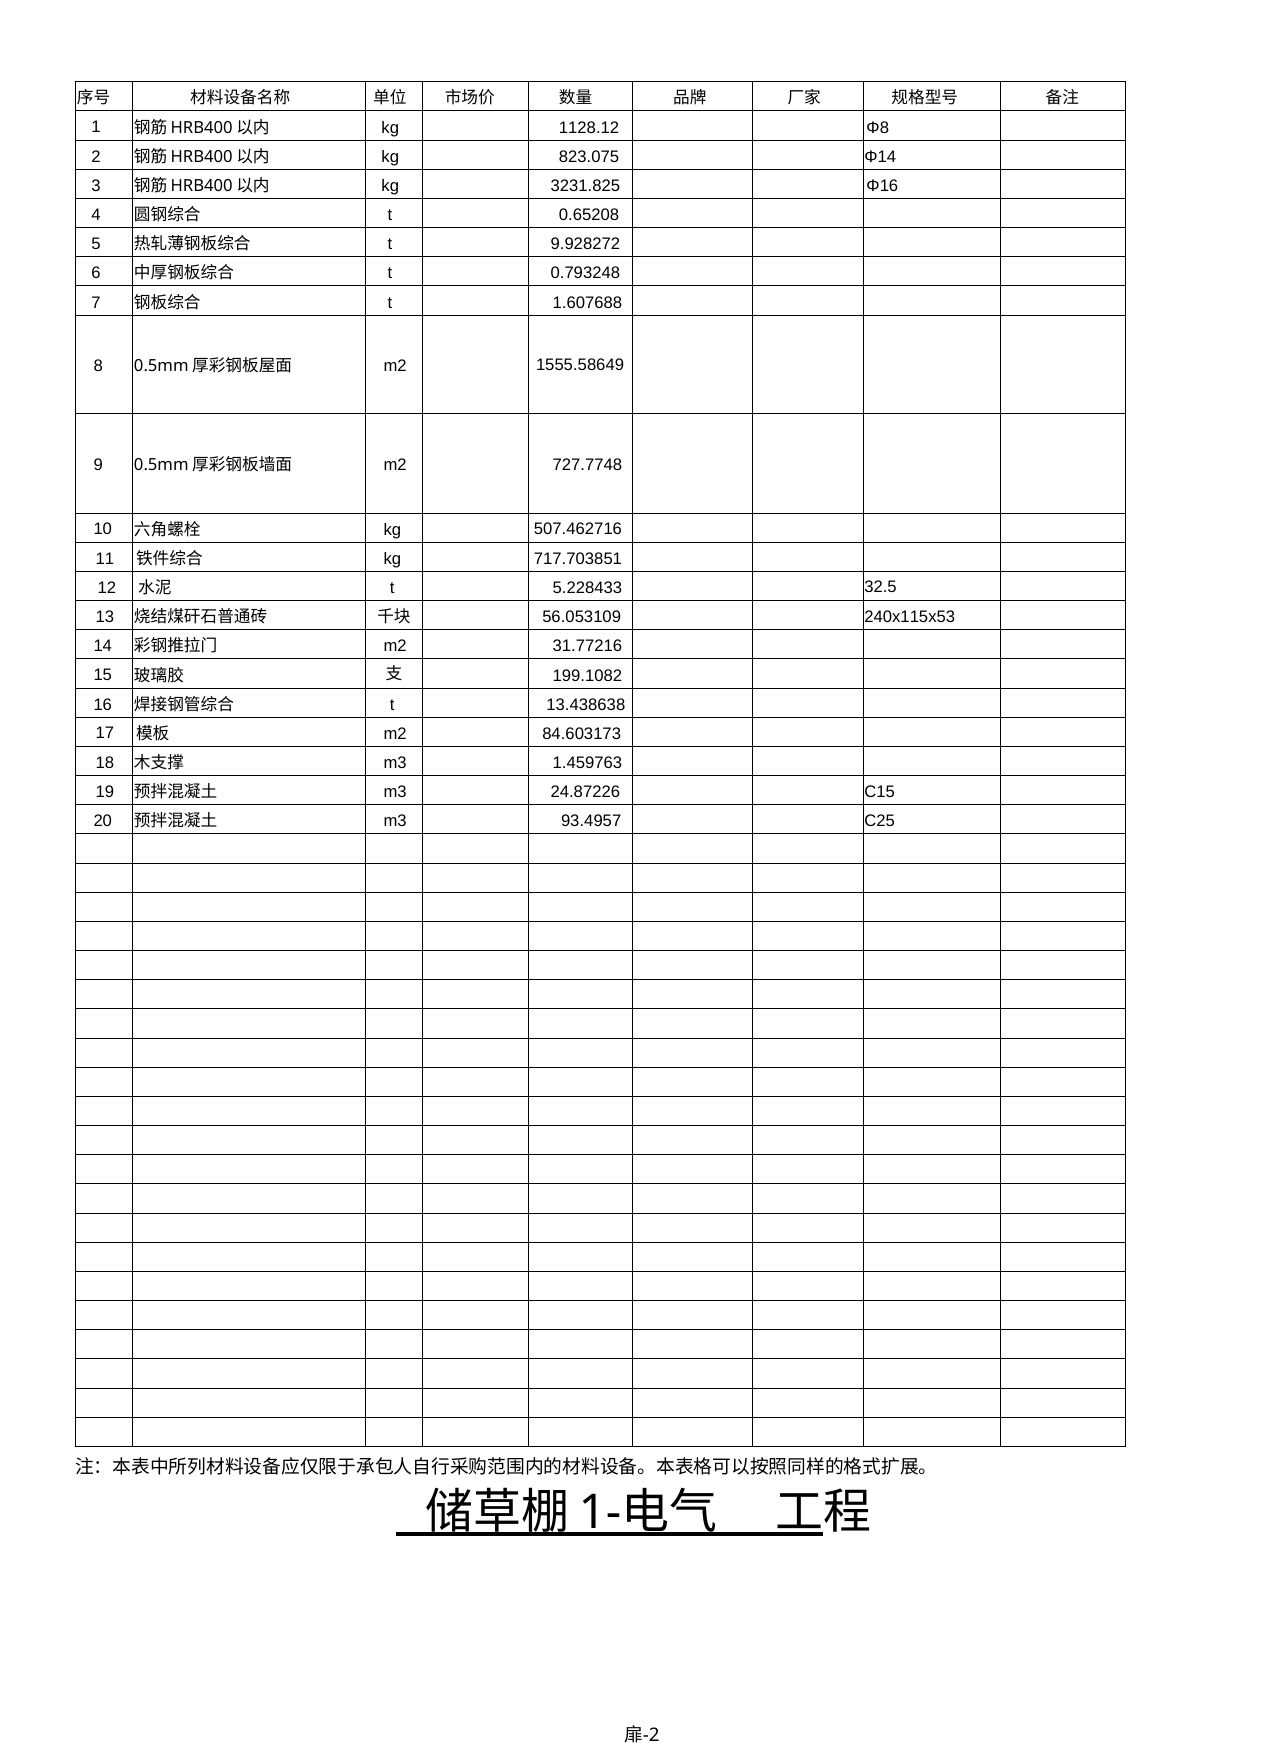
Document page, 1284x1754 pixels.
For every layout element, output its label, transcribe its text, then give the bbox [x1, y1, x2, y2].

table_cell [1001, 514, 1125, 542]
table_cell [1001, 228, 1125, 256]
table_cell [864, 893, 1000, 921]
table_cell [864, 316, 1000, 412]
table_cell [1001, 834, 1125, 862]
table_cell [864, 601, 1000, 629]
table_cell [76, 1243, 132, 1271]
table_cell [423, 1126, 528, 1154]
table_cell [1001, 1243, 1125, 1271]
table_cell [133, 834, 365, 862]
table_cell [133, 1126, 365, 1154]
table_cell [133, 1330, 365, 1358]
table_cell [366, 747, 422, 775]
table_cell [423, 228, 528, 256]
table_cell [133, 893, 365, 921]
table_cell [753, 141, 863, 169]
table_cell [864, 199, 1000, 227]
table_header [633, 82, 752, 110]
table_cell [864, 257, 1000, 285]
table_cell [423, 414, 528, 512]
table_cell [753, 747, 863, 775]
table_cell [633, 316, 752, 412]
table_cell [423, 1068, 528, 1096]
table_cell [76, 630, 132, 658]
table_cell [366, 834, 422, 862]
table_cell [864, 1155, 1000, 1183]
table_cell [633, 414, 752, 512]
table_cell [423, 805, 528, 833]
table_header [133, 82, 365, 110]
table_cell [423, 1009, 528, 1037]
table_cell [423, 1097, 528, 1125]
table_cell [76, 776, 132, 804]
text 储草棚1-电气 工程 [396, 1480, 1208, 1541]
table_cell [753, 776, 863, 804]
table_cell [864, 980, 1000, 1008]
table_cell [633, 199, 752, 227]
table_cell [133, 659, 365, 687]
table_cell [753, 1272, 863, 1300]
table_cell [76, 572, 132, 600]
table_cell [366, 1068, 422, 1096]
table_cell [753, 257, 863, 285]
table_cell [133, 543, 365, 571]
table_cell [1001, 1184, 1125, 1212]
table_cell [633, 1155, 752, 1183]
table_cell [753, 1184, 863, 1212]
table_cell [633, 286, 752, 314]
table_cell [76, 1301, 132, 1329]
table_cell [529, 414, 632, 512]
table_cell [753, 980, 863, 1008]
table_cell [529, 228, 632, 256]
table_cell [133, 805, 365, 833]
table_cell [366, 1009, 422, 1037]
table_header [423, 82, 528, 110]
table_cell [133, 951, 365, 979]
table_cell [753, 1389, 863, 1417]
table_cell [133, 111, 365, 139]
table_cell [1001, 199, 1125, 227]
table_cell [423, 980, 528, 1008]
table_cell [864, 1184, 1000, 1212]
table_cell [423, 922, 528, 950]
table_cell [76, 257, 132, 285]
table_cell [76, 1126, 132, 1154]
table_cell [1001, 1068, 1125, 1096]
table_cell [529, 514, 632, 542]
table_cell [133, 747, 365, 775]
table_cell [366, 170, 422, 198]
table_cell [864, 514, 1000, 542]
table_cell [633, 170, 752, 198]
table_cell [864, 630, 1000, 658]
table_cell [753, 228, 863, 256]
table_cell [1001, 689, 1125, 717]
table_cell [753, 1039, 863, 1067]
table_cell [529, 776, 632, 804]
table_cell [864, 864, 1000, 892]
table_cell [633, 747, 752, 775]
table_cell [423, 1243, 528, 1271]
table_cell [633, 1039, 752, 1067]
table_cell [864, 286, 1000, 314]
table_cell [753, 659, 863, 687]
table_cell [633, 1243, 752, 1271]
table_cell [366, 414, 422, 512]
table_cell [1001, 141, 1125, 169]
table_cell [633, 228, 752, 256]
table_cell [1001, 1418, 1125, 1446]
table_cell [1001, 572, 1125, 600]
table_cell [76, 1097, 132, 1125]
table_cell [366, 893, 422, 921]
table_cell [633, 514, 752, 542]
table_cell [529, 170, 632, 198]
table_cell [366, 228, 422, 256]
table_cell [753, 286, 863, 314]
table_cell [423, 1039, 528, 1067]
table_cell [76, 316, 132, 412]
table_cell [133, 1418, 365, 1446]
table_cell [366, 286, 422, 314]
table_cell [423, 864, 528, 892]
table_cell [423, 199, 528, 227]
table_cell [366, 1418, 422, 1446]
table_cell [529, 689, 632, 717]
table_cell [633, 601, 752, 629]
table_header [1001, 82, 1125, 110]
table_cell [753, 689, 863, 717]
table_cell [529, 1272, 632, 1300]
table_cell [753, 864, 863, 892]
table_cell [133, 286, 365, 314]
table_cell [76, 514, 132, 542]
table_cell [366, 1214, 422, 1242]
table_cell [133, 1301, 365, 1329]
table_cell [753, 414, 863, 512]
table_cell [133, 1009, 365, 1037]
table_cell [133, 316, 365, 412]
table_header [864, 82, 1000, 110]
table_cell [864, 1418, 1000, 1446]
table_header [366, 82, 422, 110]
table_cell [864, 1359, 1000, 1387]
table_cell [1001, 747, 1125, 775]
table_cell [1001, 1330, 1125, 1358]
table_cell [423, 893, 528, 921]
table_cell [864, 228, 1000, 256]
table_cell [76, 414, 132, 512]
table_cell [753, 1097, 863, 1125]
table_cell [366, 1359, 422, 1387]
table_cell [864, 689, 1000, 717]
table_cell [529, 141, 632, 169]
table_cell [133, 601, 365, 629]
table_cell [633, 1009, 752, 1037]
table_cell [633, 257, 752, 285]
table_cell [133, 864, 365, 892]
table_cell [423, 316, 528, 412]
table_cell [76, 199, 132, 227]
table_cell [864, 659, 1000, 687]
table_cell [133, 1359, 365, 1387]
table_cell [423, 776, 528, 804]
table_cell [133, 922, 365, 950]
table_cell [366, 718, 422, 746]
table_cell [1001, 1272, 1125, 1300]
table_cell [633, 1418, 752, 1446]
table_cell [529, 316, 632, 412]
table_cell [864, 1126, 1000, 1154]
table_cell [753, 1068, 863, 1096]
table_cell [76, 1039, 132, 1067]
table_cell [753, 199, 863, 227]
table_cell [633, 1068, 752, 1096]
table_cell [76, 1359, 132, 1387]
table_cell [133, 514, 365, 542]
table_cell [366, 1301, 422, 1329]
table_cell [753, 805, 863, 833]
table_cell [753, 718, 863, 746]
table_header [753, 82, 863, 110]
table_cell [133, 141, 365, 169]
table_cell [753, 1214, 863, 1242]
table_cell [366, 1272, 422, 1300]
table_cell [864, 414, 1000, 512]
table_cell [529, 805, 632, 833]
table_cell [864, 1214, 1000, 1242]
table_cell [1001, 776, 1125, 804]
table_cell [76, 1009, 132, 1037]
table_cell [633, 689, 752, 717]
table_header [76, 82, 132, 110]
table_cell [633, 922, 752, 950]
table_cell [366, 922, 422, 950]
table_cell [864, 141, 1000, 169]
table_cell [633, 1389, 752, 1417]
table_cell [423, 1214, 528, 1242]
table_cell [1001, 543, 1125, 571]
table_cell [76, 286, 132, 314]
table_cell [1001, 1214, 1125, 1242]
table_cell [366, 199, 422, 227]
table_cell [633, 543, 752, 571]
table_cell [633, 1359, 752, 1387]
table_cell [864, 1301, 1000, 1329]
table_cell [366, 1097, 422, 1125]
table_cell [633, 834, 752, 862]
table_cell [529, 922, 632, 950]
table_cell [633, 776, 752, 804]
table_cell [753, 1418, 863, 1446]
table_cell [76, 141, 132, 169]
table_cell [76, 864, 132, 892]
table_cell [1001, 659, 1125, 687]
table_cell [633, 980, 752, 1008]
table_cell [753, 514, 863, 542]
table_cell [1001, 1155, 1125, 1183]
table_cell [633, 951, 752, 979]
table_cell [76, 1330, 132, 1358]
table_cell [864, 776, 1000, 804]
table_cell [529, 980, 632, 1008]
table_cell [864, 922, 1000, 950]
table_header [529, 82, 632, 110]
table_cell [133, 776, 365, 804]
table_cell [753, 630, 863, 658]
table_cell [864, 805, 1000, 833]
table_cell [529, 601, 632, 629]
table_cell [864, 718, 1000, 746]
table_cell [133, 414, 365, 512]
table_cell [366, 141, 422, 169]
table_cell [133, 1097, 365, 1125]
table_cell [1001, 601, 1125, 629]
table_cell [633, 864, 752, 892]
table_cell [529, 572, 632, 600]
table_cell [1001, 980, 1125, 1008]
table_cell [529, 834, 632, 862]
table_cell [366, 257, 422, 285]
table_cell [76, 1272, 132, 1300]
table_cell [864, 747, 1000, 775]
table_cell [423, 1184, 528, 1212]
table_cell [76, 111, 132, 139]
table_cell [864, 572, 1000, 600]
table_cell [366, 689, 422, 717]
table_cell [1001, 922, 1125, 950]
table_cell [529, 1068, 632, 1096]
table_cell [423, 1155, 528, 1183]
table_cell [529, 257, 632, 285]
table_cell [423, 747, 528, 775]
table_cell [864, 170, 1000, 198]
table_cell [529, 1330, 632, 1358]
text 注：本表中所列材料设备应仅限于承包人自行采购范围内的材料设备。本表格可以按照同样的格式扩展。 [75, 1447, 1208, 1480]
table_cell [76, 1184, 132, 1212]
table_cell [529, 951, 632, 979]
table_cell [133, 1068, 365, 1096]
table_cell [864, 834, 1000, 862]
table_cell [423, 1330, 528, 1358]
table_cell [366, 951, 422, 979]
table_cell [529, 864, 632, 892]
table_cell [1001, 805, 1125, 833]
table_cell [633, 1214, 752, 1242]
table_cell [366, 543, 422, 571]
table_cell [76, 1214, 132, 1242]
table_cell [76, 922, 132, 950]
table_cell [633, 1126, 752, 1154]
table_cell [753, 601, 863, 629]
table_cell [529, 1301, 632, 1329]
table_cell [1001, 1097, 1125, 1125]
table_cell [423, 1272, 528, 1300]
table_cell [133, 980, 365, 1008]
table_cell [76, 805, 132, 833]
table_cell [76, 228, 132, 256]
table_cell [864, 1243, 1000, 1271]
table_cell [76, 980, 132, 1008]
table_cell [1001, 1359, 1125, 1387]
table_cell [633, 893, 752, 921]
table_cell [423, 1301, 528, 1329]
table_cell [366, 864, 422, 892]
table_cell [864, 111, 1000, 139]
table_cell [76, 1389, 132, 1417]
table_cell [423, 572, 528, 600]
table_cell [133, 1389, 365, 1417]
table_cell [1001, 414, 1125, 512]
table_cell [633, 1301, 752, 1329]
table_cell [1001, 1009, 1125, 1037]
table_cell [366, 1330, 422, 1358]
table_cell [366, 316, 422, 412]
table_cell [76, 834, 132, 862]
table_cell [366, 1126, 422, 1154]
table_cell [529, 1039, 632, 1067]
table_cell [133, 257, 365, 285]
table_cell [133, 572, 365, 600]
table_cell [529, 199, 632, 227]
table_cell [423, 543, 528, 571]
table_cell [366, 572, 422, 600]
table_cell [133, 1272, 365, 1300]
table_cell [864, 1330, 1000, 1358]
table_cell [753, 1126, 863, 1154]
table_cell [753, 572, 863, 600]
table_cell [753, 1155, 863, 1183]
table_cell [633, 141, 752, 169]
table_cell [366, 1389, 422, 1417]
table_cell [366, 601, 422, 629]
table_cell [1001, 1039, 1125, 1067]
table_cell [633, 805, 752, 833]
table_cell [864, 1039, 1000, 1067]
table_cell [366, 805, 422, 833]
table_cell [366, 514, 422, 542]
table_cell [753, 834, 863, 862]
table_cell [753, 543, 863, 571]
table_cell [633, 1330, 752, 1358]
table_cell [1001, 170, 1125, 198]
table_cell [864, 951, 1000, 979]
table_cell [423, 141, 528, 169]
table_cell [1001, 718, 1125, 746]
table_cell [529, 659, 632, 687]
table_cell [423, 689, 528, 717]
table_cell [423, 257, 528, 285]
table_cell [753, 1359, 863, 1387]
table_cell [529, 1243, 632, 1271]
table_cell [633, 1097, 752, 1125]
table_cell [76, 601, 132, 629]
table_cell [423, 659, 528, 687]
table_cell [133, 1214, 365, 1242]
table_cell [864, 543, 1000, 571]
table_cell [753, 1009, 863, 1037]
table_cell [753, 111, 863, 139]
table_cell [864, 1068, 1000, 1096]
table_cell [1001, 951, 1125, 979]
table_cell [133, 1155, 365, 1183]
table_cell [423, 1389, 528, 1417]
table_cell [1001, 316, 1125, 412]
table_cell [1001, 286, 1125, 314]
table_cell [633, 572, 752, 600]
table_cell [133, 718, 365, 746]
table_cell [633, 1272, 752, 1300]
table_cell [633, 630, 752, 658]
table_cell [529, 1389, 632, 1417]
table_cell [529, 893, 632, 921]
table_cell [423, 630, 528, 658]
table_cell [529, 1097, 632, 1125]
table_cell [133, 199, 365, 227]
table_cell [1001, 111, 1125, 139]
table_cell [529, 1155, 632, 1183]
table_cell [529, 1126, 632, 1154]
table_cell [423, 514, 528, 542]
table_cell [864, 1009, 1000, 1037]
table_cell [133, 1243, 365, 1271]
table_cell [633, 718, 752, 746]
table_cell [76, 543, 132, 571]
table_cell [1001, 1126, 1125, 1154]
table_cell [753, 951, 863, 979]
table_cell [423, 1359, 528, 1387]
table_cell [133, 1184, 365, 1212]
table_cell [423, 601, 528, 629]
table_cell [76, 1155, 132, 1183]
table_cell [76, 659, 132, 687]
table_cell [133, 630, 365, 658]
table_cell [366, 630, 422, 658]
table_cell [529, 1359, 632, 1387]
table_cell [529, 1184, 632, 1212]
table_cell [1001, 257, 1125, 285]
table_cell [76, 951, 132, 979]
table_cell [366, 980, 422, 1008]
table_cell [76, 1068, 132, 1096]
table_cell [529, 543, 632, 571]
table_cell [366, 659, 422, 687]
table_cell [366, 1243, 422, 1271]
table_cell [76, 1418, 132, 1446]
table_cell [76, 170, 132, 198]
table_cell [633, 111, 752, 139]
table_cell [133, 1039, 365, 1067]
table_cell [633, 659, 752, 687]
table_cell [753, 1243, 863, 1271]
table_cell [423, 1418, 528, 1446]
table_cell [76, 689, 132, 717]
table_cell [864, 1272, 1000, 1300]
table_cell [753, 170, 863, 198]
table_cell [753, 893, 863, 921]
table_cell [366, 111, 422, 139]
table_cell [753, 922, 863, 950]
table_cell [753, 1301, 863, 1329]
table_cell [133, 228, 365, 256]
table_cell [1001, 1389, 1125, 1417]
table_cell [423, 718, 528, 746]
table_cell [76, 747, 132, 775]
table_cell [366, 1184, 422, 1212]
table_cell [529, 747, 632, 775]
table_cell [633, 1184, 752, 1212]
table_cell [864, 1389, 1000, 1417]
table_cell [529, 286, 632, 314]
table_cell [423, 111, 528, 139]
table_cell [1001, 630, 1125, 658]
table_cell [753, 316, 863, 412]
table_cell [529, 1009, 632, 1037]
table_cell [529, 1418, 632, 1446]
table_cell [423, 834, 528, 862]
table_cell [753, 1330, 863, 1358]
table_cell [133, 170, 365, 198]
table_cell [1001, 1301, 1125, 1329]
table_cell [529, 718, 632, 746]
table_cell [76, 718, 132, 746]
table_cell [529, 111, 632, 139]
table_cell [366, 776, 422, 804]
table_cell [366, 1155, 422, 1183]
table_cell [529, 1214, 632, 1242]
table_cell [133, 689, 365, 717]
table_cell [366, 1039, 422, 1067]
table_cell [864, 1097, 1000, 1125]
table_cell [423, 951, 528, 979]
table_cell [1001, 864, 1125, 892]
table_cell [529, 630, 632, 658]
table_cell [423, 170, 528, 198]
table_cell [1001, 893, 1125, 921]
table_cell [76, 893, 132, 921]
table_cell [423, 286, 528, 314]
